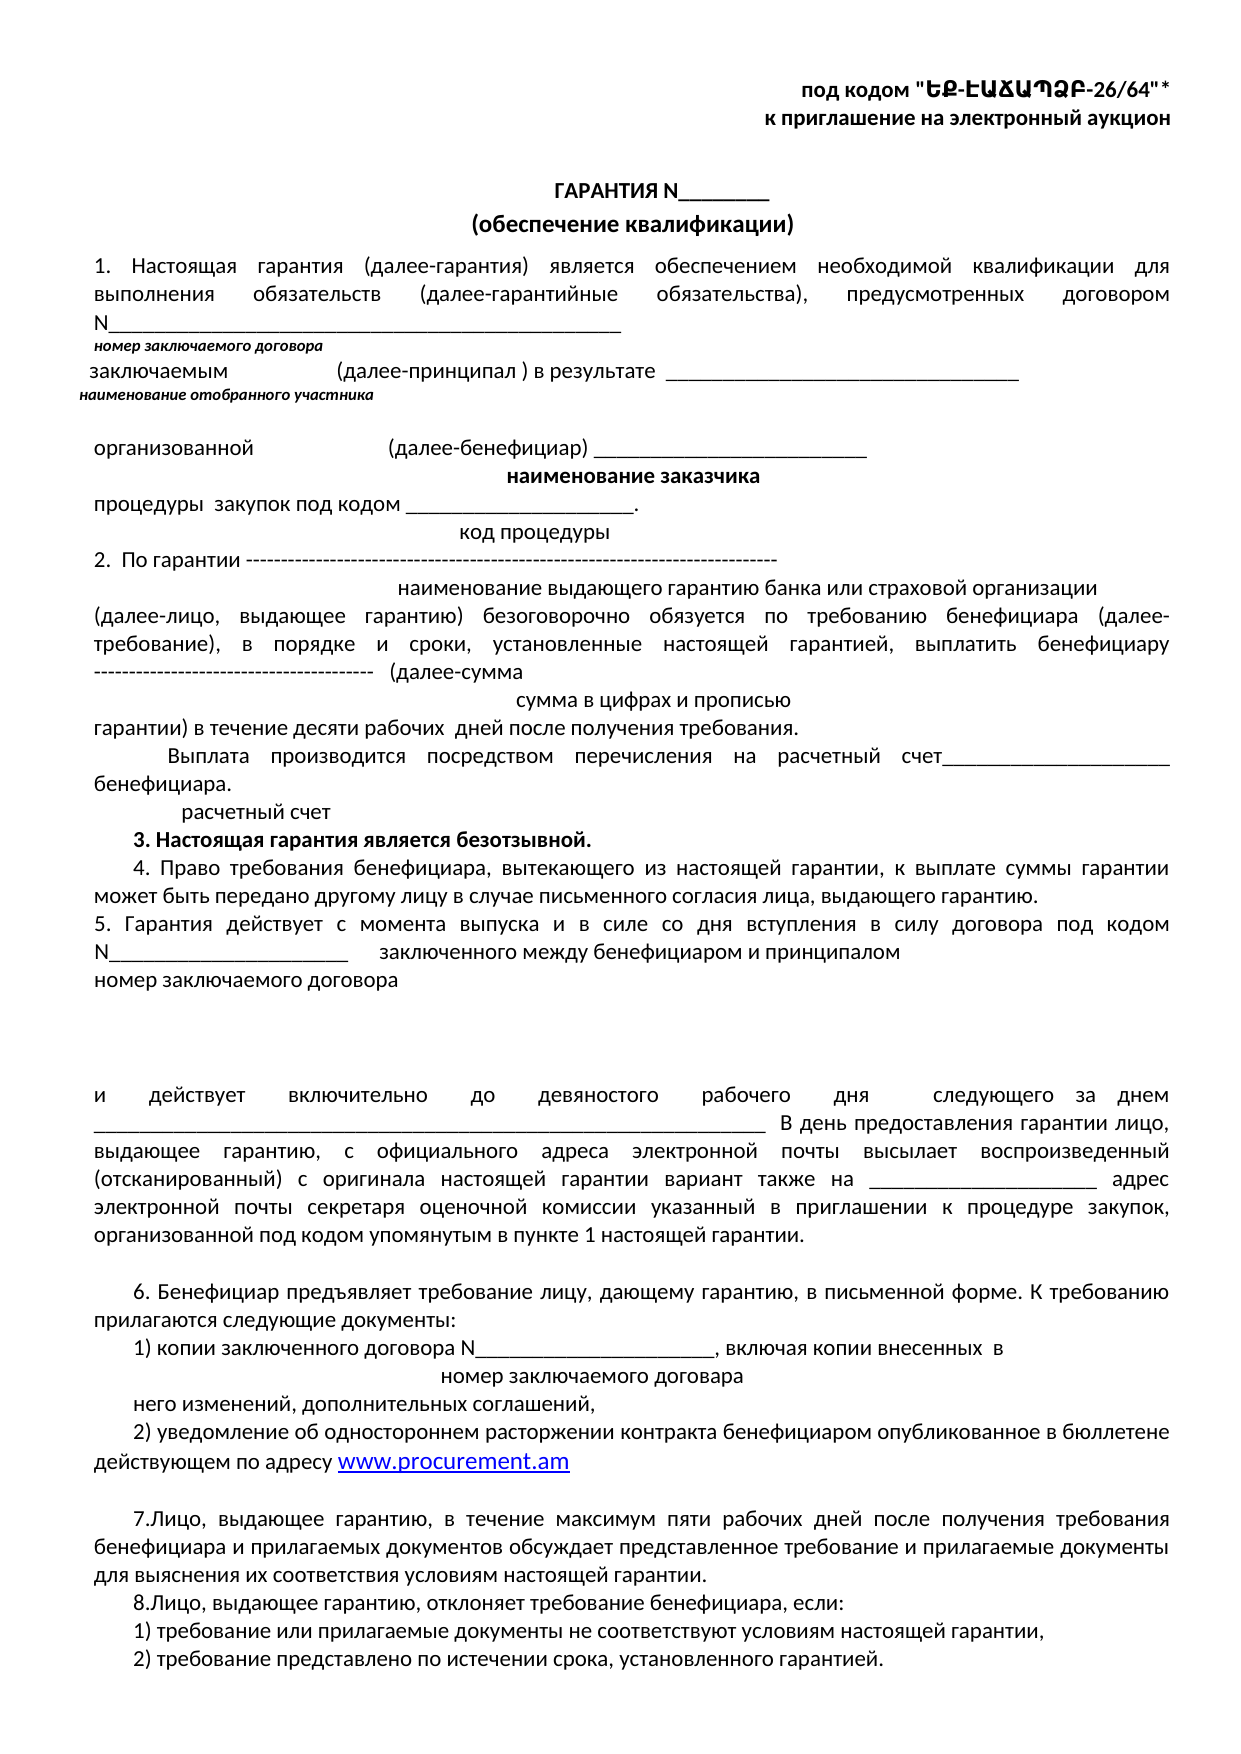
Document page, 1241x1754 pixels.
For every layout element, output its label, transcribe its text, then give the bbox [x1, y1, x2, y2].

text 3. Настоящая гарантия является безотзывной. [94, 825, 1171, 853]
text организованной (далее-бенефициар) ________________________ [94, 433, 1171, 461]
text гарантии) в течение десяти рабочих дней после получения требования. [94, 713, 1171, 741]
text него изменений, дополнительных соглашений, [94, 1389, 1171, 1417]
text номер заключаемого договора [79, 336, 1171, 356]
text сумма в цифрах и прописью [94, 685, 1171, 713]
text 8.Лицо, выдающее гарантию, отклоняет требование бенефициара, если: [94, 1588, 1171, 1616]
text (далее-лицо, выдающее гарантию) безоговорочно обязуется по требованию бенефициара (далее-требование), в порядке и сроки, установленные настоящей гарантией, выплатить бенефициару ---------------------------------------- (далее-сумма [94, 601, 1171, 685]
text наименование выдающего гарантию банка или страховой организации [94, 573, 1171, 601]
text 2) требование представлено по истечении срока, установленного гарантией. [94, 1644, 1171, 1672]
text код процедуры [94, 517, 1171, 545]
text 5. Гарантия действует с момента выпуска и в силе со дня вступления в силу договора под кодом N_____________________ заключенного между бенефициаром и принципалом [94, 909, 1171, 965]
text 1) копии заключенного договора N_____________________, включая копии внесенных в [94, 1333, 1171, 1361]
text номер заключаемого договара [94, 1361, 1171, 1389]
text под кодом "ԵՔ-ԷԱՃԱՊՁԲ-26/64"* [94, 75, 1171, 103]
text номер заключаемого договора [94, 965, 1171, 993]
text ГАРАНТИЯ N________ [94, 176, 1171, 204]
text процедуры закупок под кодом ____________________. [94, 489, 1171, 517]
text 7.Лицо, выдающее гарантию, в течение максимум пяти рабочих дней после получения требования бенефициара и прилагаемых документов обсуждает представленное требование и прилагаемые документы для выяснения их соответствия условиям настоящей гарантии. [94, 1504, 1171, 1588]
text расчетный счет [94, 797, 1171, 825]
text 1) требование или прилагаемые документы не соответствуют условиям настоящей гарантии, [94, 1616, 1171, 1644]
text 1. Настоящая гарантия (далее-гарантия) является обеспечением необходимой квалификации для выполнения обязательств (далее-гарантийные обязательства), предусмотренных договором N_____________________________________________ [94, 252, 1171, 336]
text к приглашение на электронный аукцион [94, 103, 1171, 131]
text 6. Бенефициар предъявляет требование лицу, дающему гарантию, в письменной форме. К требованию прилагаются следующие документы: [94, 1277, 1171, 1333]
text 4. Право требования бенефициара, вытекающего из настоящей гарантии, к выплате суммы гарантии может быть передано другому лицу в случае письменного согласия лица, выдающего гарантию. [94, 853, 1171, 909]
text Выплата производится посредством перечисления на расчетный счет____________________ бенефициара. [94, 741, 1171, 797]
text и действует включительно до девяностого рабочего дня следующего за днем ___________________________________________________________ В день предоставления гарантии лицо, выдающее гарантию, с официального адреса электронной почты высылает воспроизведенный (отсканированный) с оригинала настоящей гарантии вариант также на ____________________ адрес электронной почты секретаря оценочной комиссии указанный в приглашении к процедуре закупок, организованной под кодом упомянутым в пункте 1 настоящей гарантии. [94, 1080, 1171, 1248]
text 2. По гарантии ---------------------------------------------------------------------------- [94, 545, 1171, 573]
text (обеспечение квалификации) [153, 208, 1112, 238]
text наименование отобранного участника [79, 384, 1171, 404]
text наименование заказчика [227, 461, 1171, 489]
text 2) уведомление об одностороннем расторжении контракта бенефициаром опубликованное в бюллетене действующем по адресу www.procurement.am [94, 1417, 1171, 1476]
text заключаемым (далее-принципал ) в результате _______________________________ [79, 356, 1171, 384]
